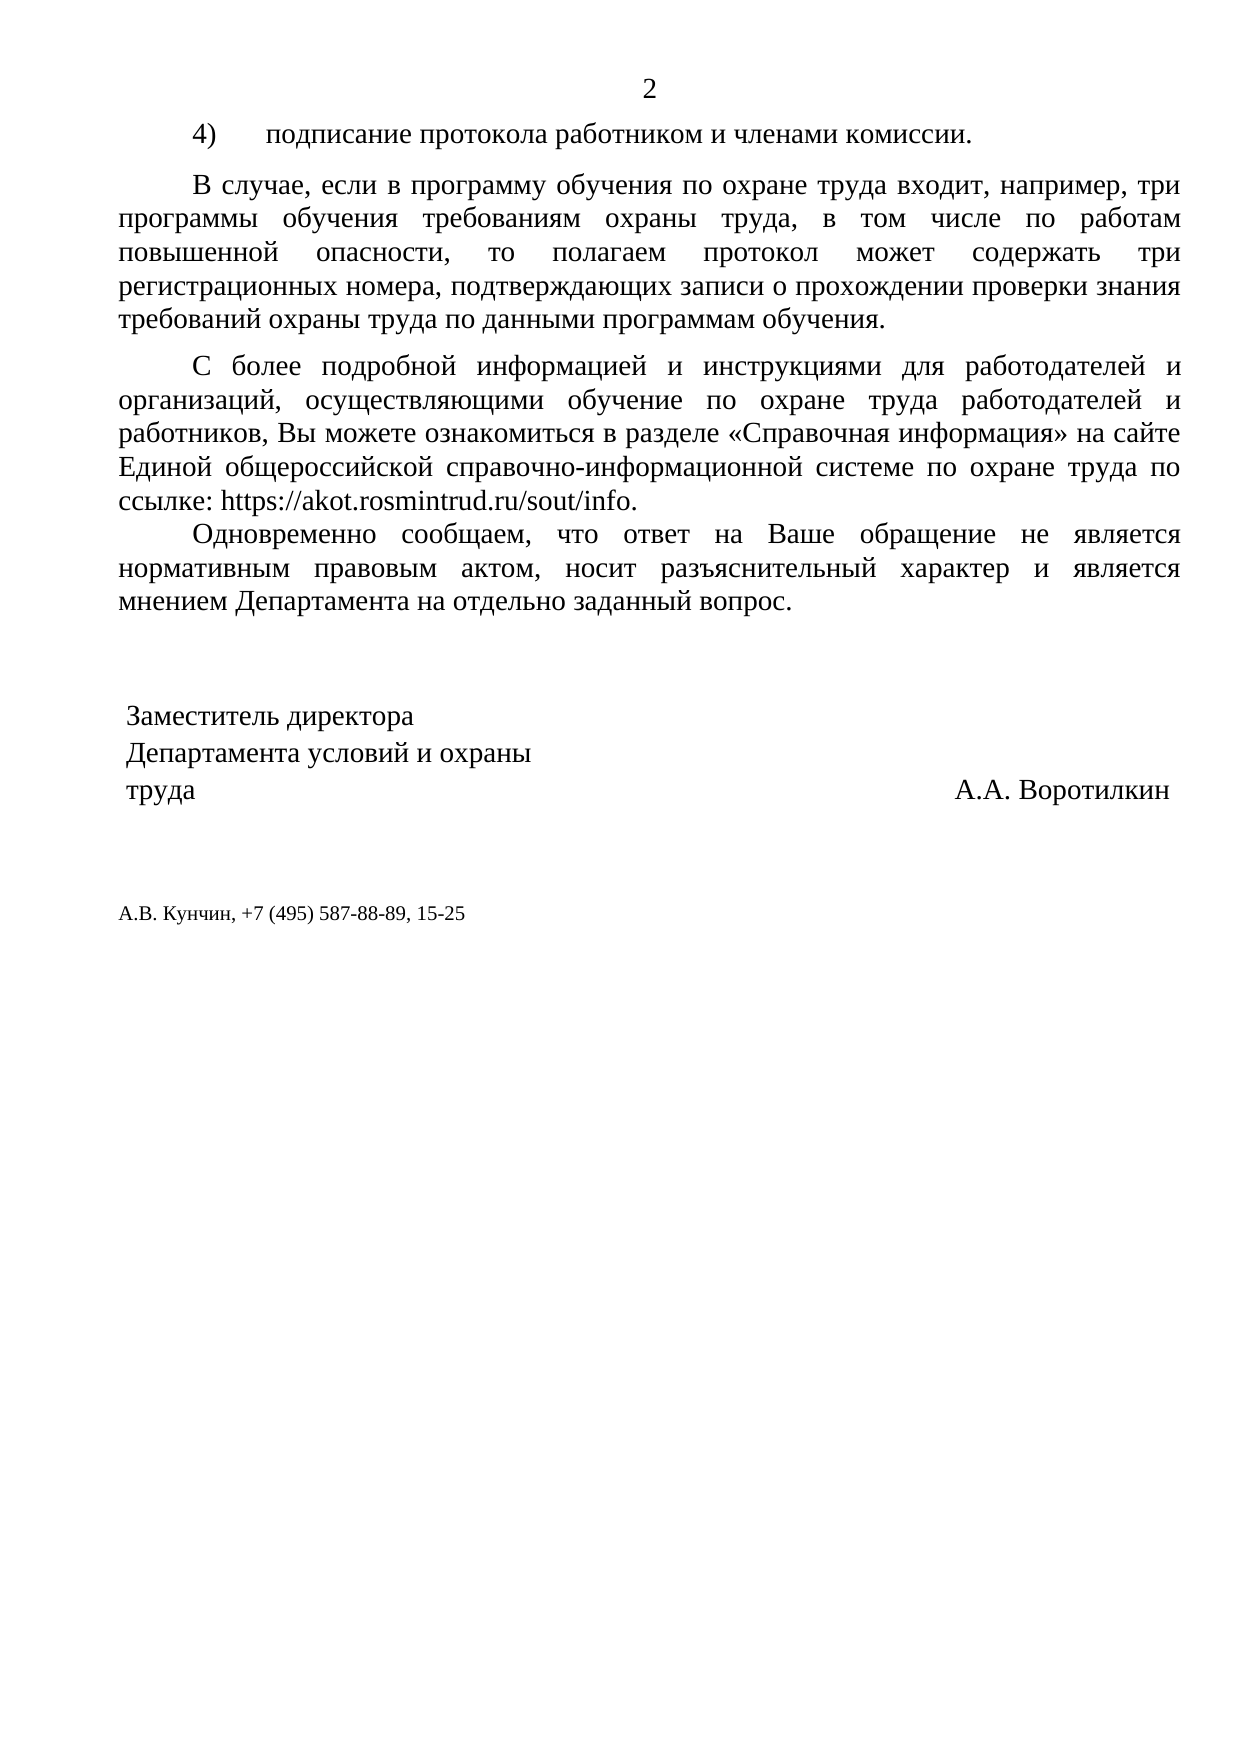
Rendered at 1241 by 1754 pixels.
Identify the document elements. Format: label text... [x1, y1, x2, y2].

text Заместитель директора Департамента условий и охраны [126, 698, 532, 769]
text Одновременно сообщаем, что ответ на Ваше обращение не является нормативным правовым актом, носит разъяснительный характер и является мнением Департамента на отдельно заданный вопрос. [118, 516, 1181, 617]
text С более подробной информацией и инструкциями для работодателей и организаций, осуществляющими обучение по охране труда работодателей и работников, Вы можете ознакомиться в разделе «Справочная информация» на сайте Единой общероссийской справочно-информационной системе по охране труда по ссылке: https://akot.rosmintrud.ru/sout/info. [118, 348, 1181, 516]
text труда А.А. Воротилкин [126, 773, 1192, 806]
text А.В. Кунчин, +7 (495) 587-88-89, 15-25 [118, 901, 1192, 925]
text В случае, если в программу обучения по охране труда входит, например, три программы обучения требованиям охраны труда, в том числе по работам повышенной опасности, то полагаем протокол может содержать три регистрационных номера, подтверждающих записи о прохождении проверки знания требований охраны труда по данными программам обучения. [118, 167, 1181, 335]
list подписание протокола работником и членами комиссии. [192, 117, 1192, 150]
